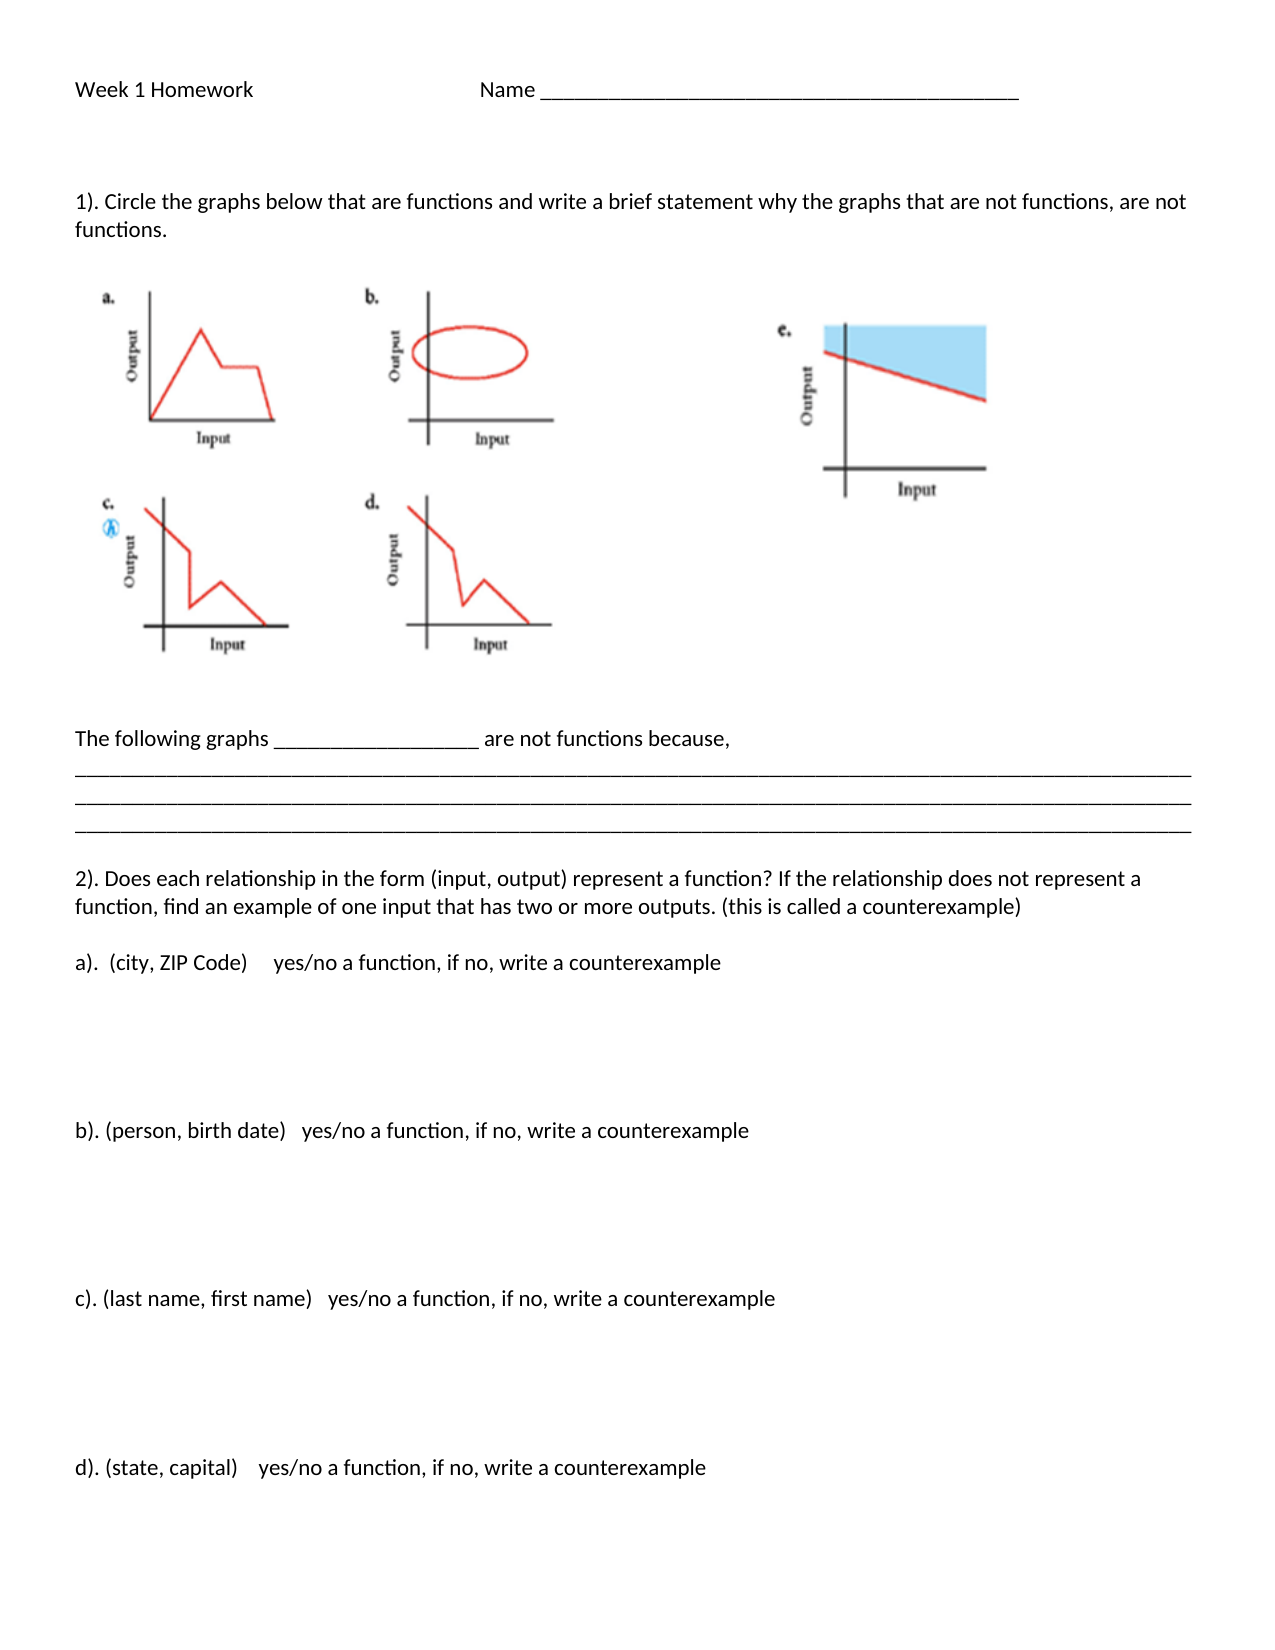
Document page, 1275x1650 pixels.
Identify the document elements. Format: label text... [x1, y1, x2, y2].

text 2). Does each relationship in the form (input, output) represent a function? If the relationship does not represent a function, find an example of one input that has two or more outputs. (this is called a counterexample) [75, 864, 1200, 920]
text d). (state, capital) yes/no a function, if no, write a counterexample [75, 1453, 1200, 1481]
text The following graphs __________________ are not functions because, ______________________________________________________________________________________________________________________________________________________________________________________________________________________________________________________________________________________________________ [75, 724, 1200, 836]
text b). (person, birth date) yes/no a function, if no, write a counterexample [75, 1116, 1200, 1144]
text a). (city, ZIP Code) yes/no a function, if no, write a counterexample [75, 948, 1200, 976]
text Week 1 Homework Name __________________________________________ [75, 75, 1200, 103]
text 1). Circle the graphs below that are functions and write a brief statement why the graphs that are not functions, are not functions. [75, 187, 1200, 243]
text c). (last name, first name) yes/no a function, if no, write a counterexample [75, 1284, 1200, 1312]
